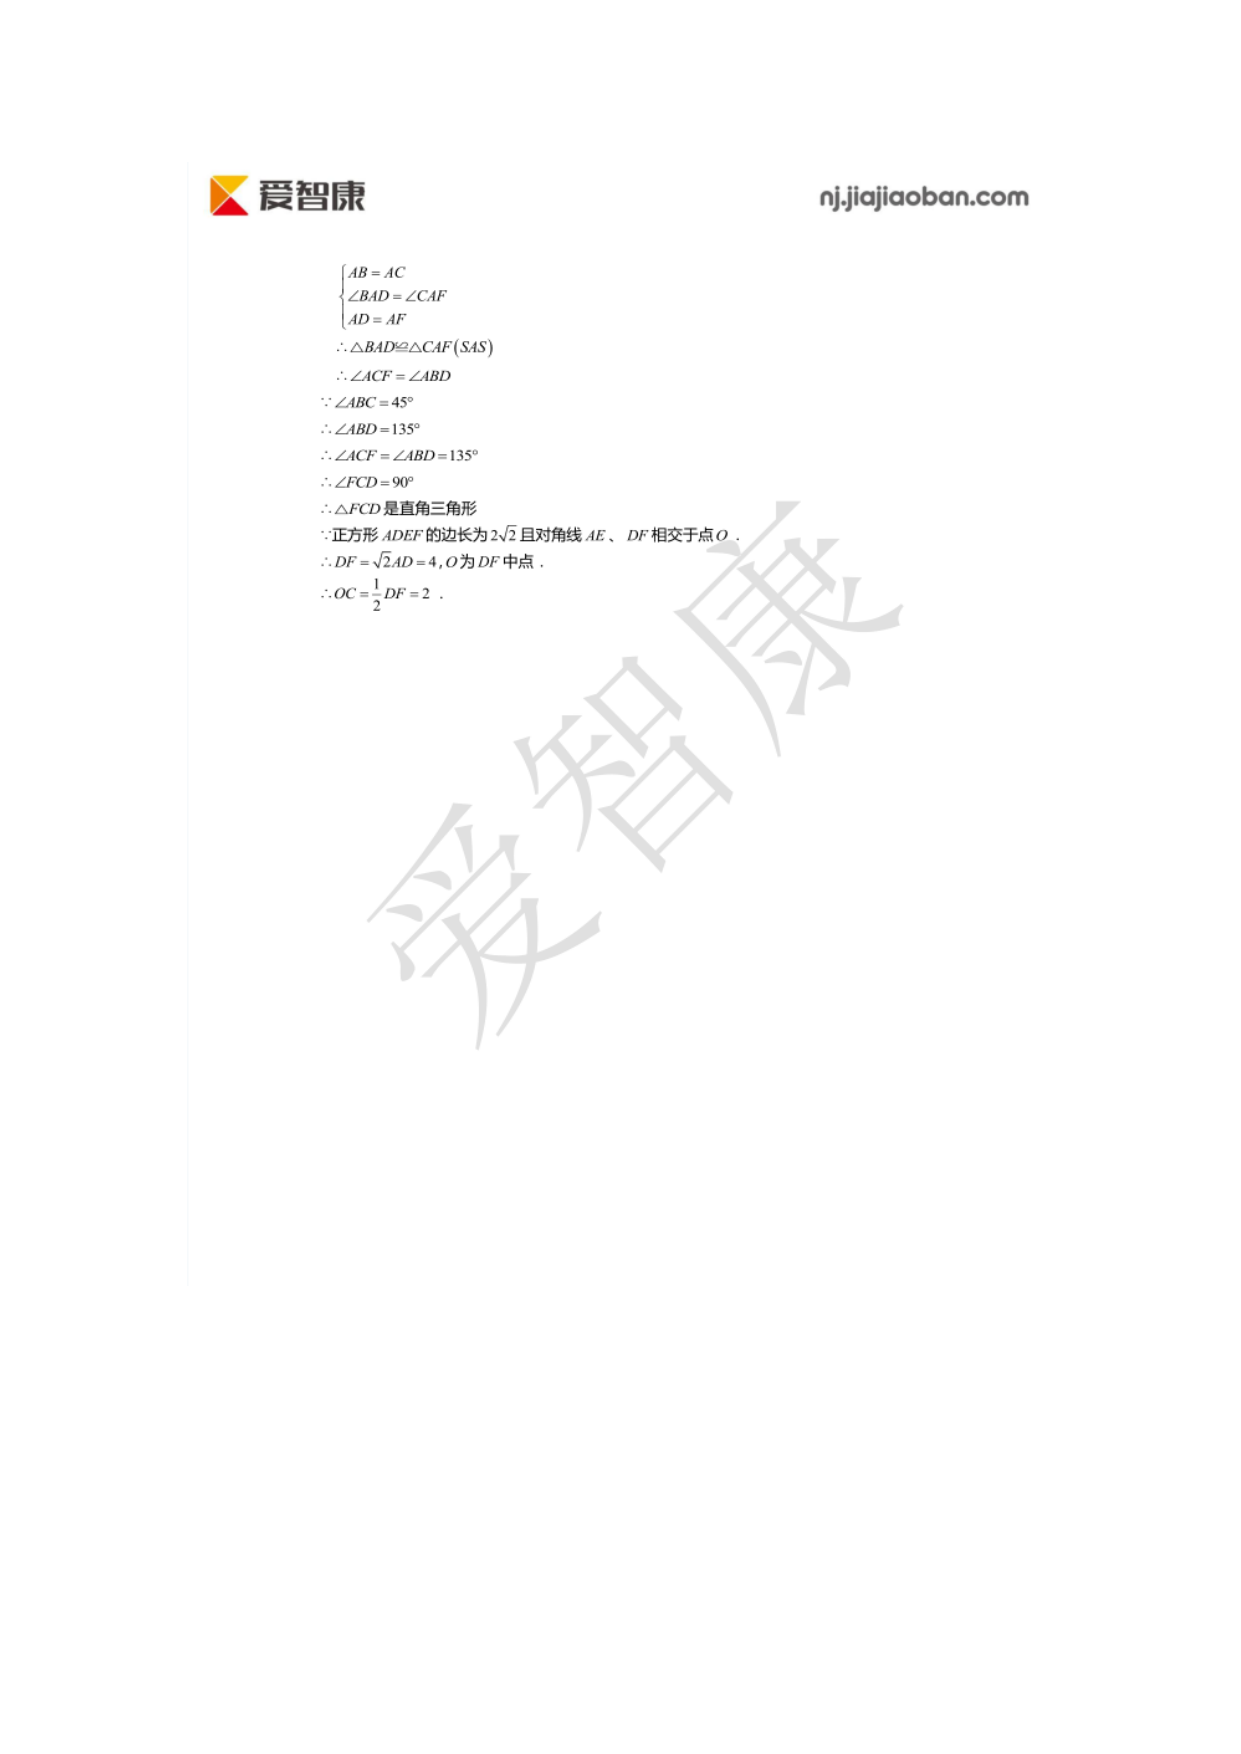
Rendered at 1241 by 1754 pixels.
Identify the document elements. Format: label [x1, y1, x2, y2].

picture [187, 162, 1052, 1286]
